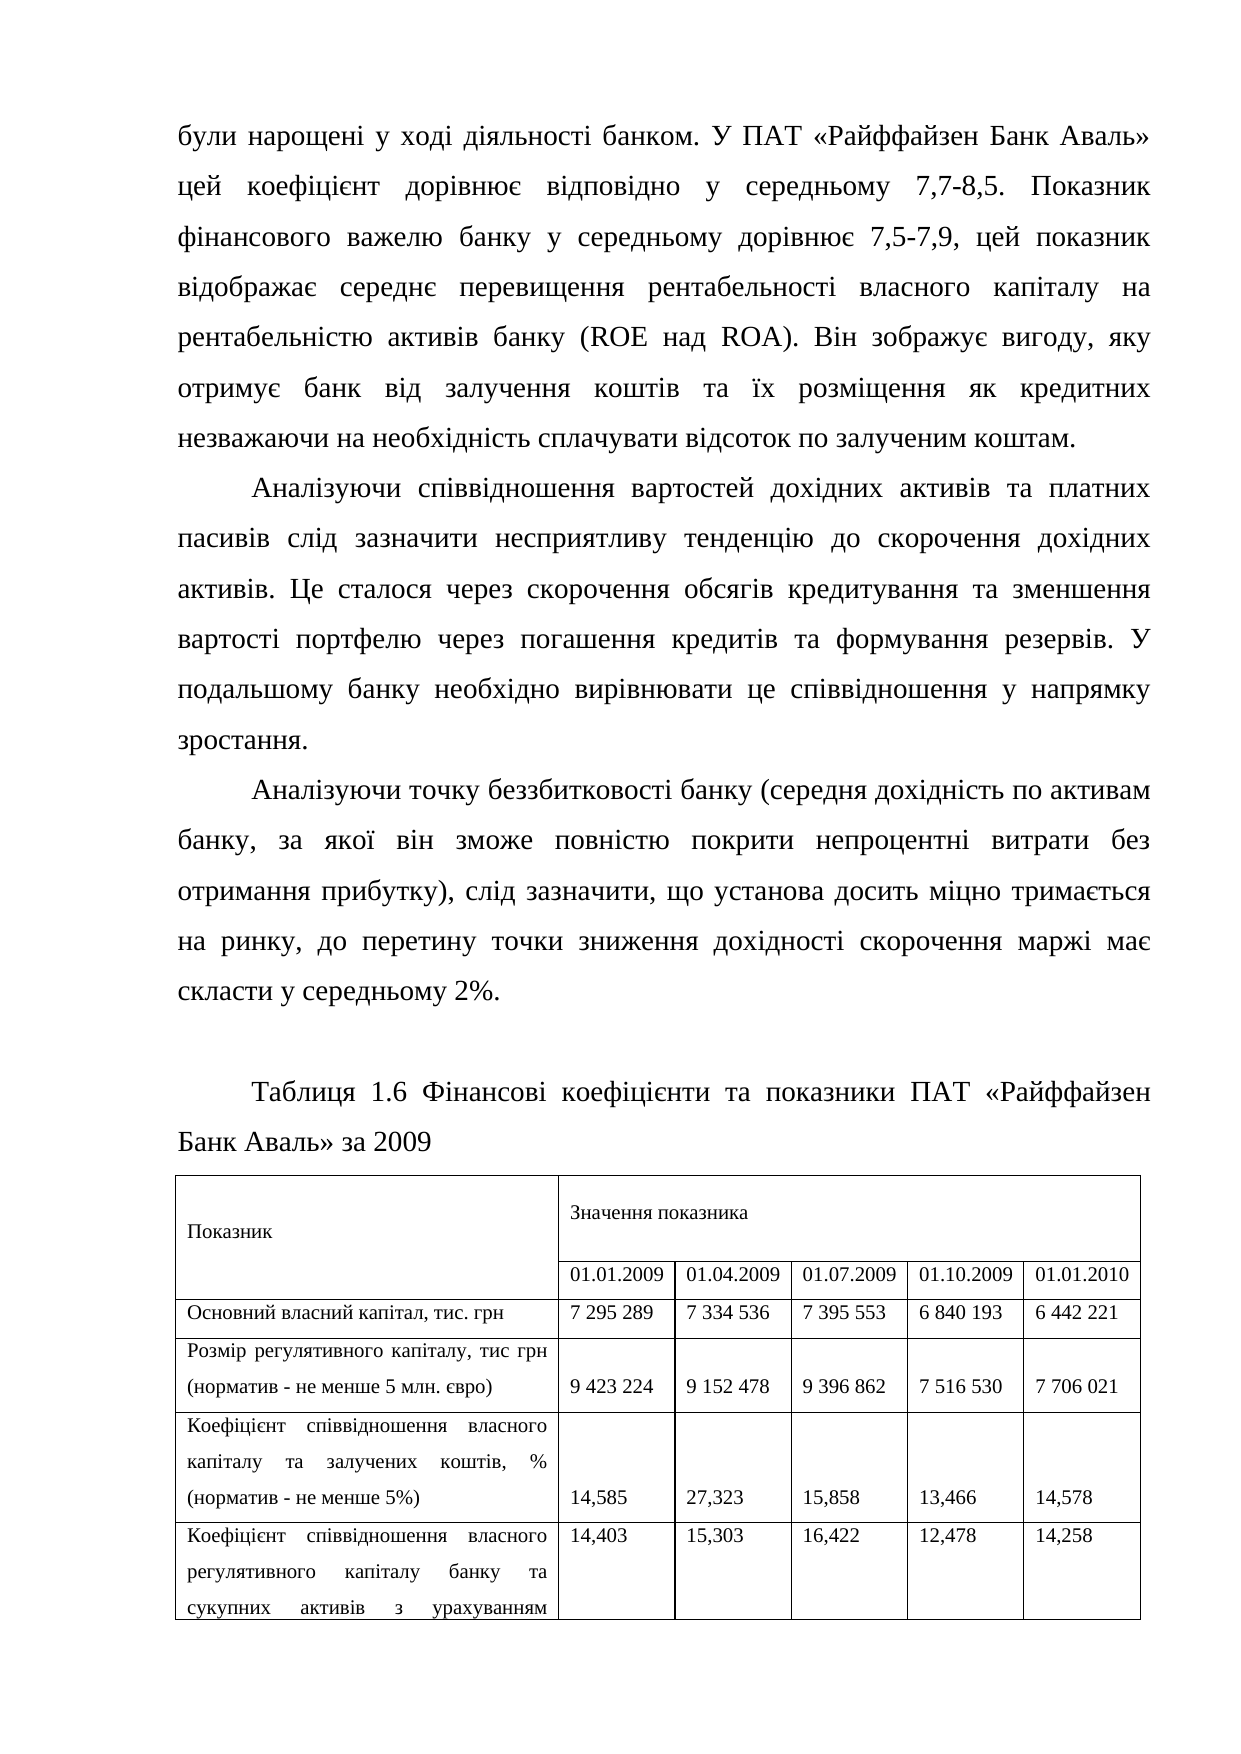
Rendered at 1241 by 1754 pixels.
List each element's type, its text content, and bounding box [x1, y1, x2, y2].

text Таблиця 1.6 Фінансові коефіцієнти та показники ПАТ «Райффайзен Банк Аваль» за 2009 [177, 1074, 1152, 1158]
table_cell 12,478 [908, 1523, 1023, 1619]
table_cell 9 152 478 [676, 1339, 791, 1412]
table_cell 9 396 862 [792, 1339, 907, 1412]
table_cell 13,466 [908, 1413, 1023, 1522]
table_cell 01.01.2009 [559, 1262, 674, 1299]
table_cell 6 442 221 [1024, 1300, 1140, 1337]
table_cell 01.10.2009 [908, 1262, 1023, 1299]
table_cell 7 295 289 [559, 1300, 674, 1337]
table_cell 7 334 536 [676, 1300, 791, 1337]
table_cell Коефіцієнт співвідношення власного капіталу та залучених коштів, % (норматив - не менше 5%) [176, 1413, 558, 1522]
table_cell 14,403 [559, 1523, 674, 1619]
table_cell 15,303 [676, 1523, 791, 1619]
table_cell 16,422 [792, 1523, 907, 1619]
table_cell 14,585 [559, 1413, 674, 1522]
table_cell 14,578 [1024, 1413, 1140, 1522]
text Аналізуючи точку беззбитковості банку (середня дохідність по активам банку, за якої він зможе повністю покрити непроцентні витрати без отримання прибутку), слід зазначити, що установа досить міцно тримається на ринку, до перетину точки зниження дохідності скорочення маржі має скласти у середньому 2%. [177, 772, 1152, 1007]
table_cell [176, 1523, 558, 1619]
table_cell 01.07.2009 [792, 1262, 907, 1299]
table_cell 27,323 [676, 1413, 791, 1522]
text Аналізуючи співвідношення вартостей дохідних активів та платних пасивів слід зазначити несприятливу тенденцію до скорочення дохідних активів. Це сталося через скорочення обсягів кредитування та зменшення вартості портфелю через погашення кредитів та формування резервів. У подальшому банку необхідно вирівнювати це співвідношення у напрямку зростання. [177, 470, 1152, 755]
table_cell 9 423 224 [559, 1339, 674, 1412]
table_cell 7 516 530 [908, 1339, 1023, 1412]
table_cell 15,858 [792, 1413, 907, 1522]
table_cell 7 706 021 [1024, 1339, 1140, 1412]
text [177, 118, 1152, 453]
table_cell 01.04.2009 [676, 1262, 791, 1299]
table_cell Основний власний капітал, тис. грн [176, 1300, 558, 1337]
table_cell 7 395 553 [792, 1300, 907, 1337]
table_cell 14,258 [1024, 1523, 1140, 1619]
table_header Значення показника [559, 1176, 1140, 1261]
table_cell Розмір регулятивного капіталу, тис грн (норматив - не менше 5 млн. євро) [176, 1339, 558, 1412]
table_header Показник [176, 1176, 558, 1299]
table_cell 01.01.2010 [1024, 1262, 1140, 1299]
table_cell 6 840 193 [908, 1300, 1023, 1337]
